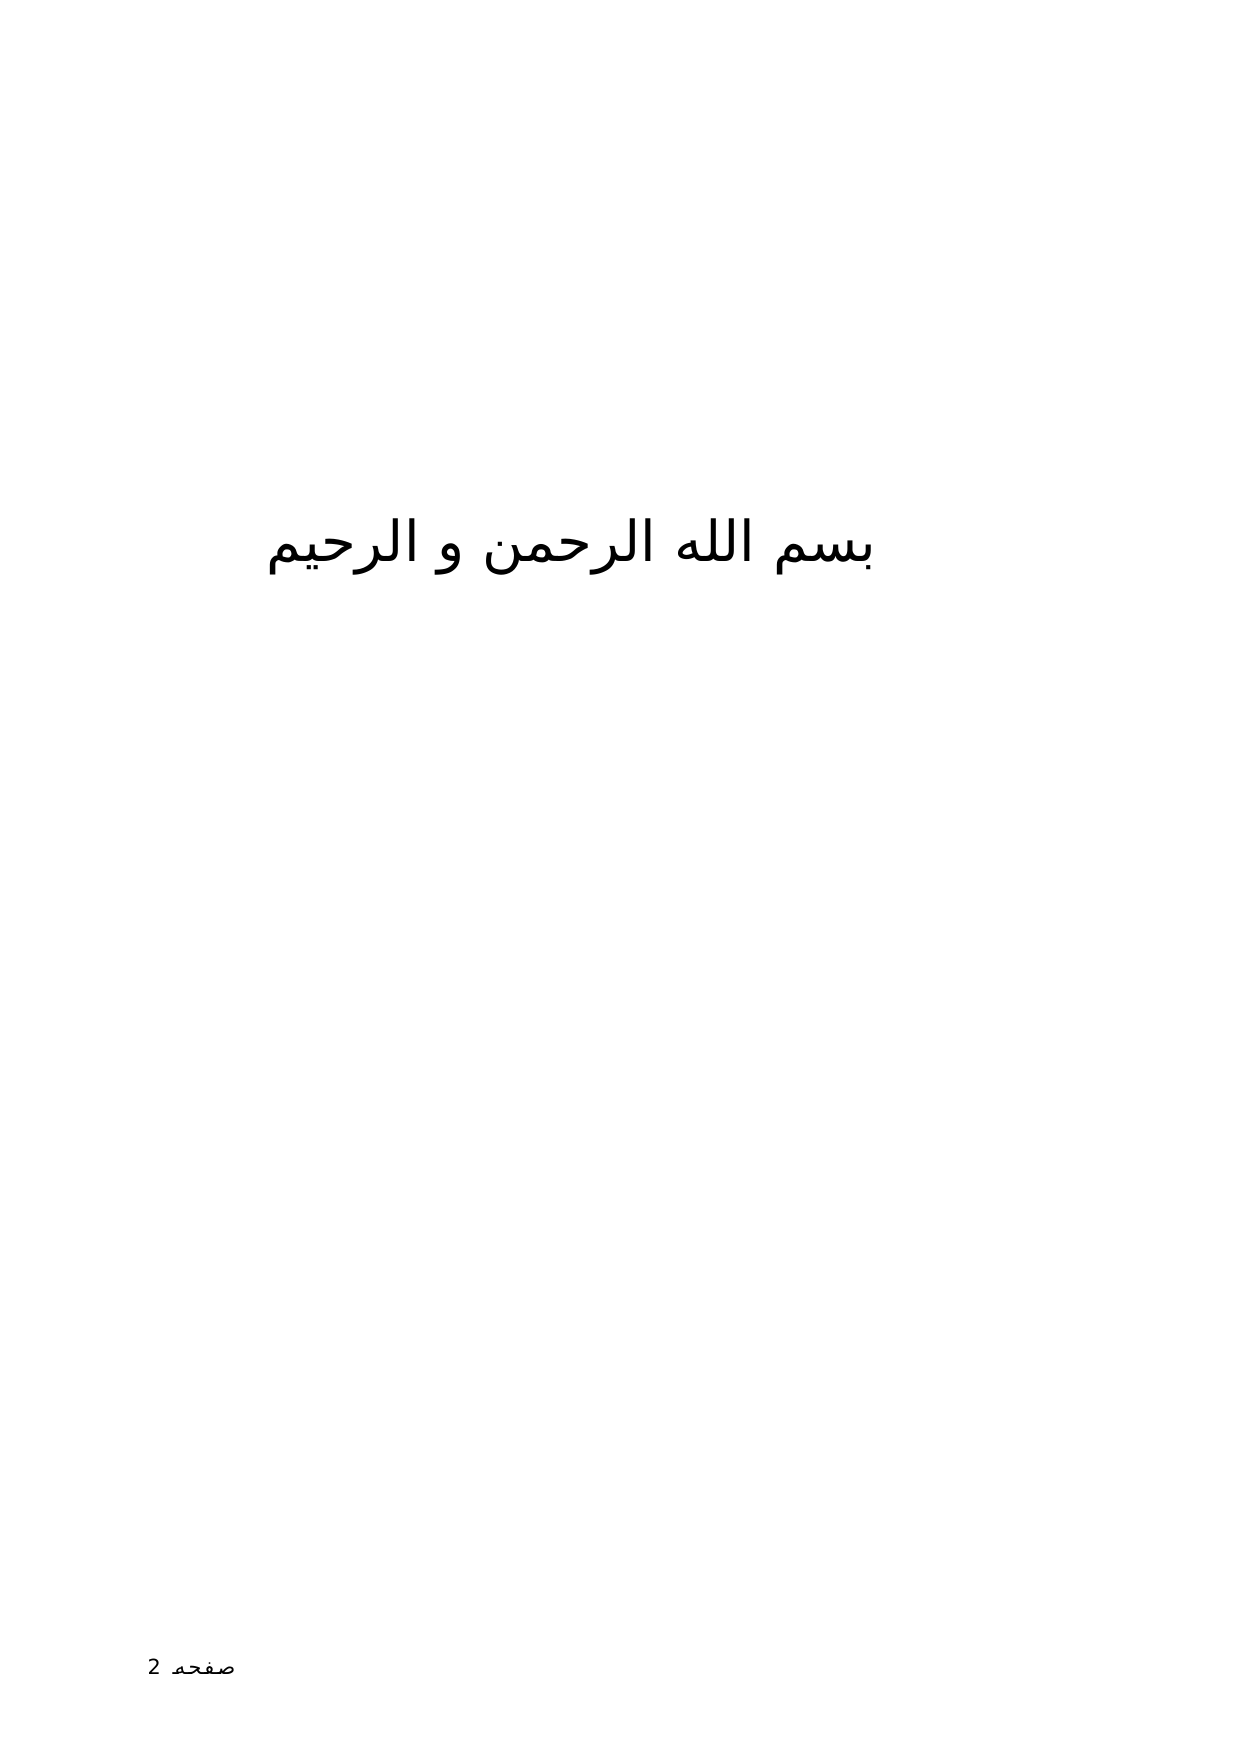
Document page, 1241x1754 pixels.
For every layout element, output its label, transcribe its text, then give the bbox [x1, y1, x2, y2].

text بسم الله الرحمن و الرحیم [150, 509, 994, 574]
